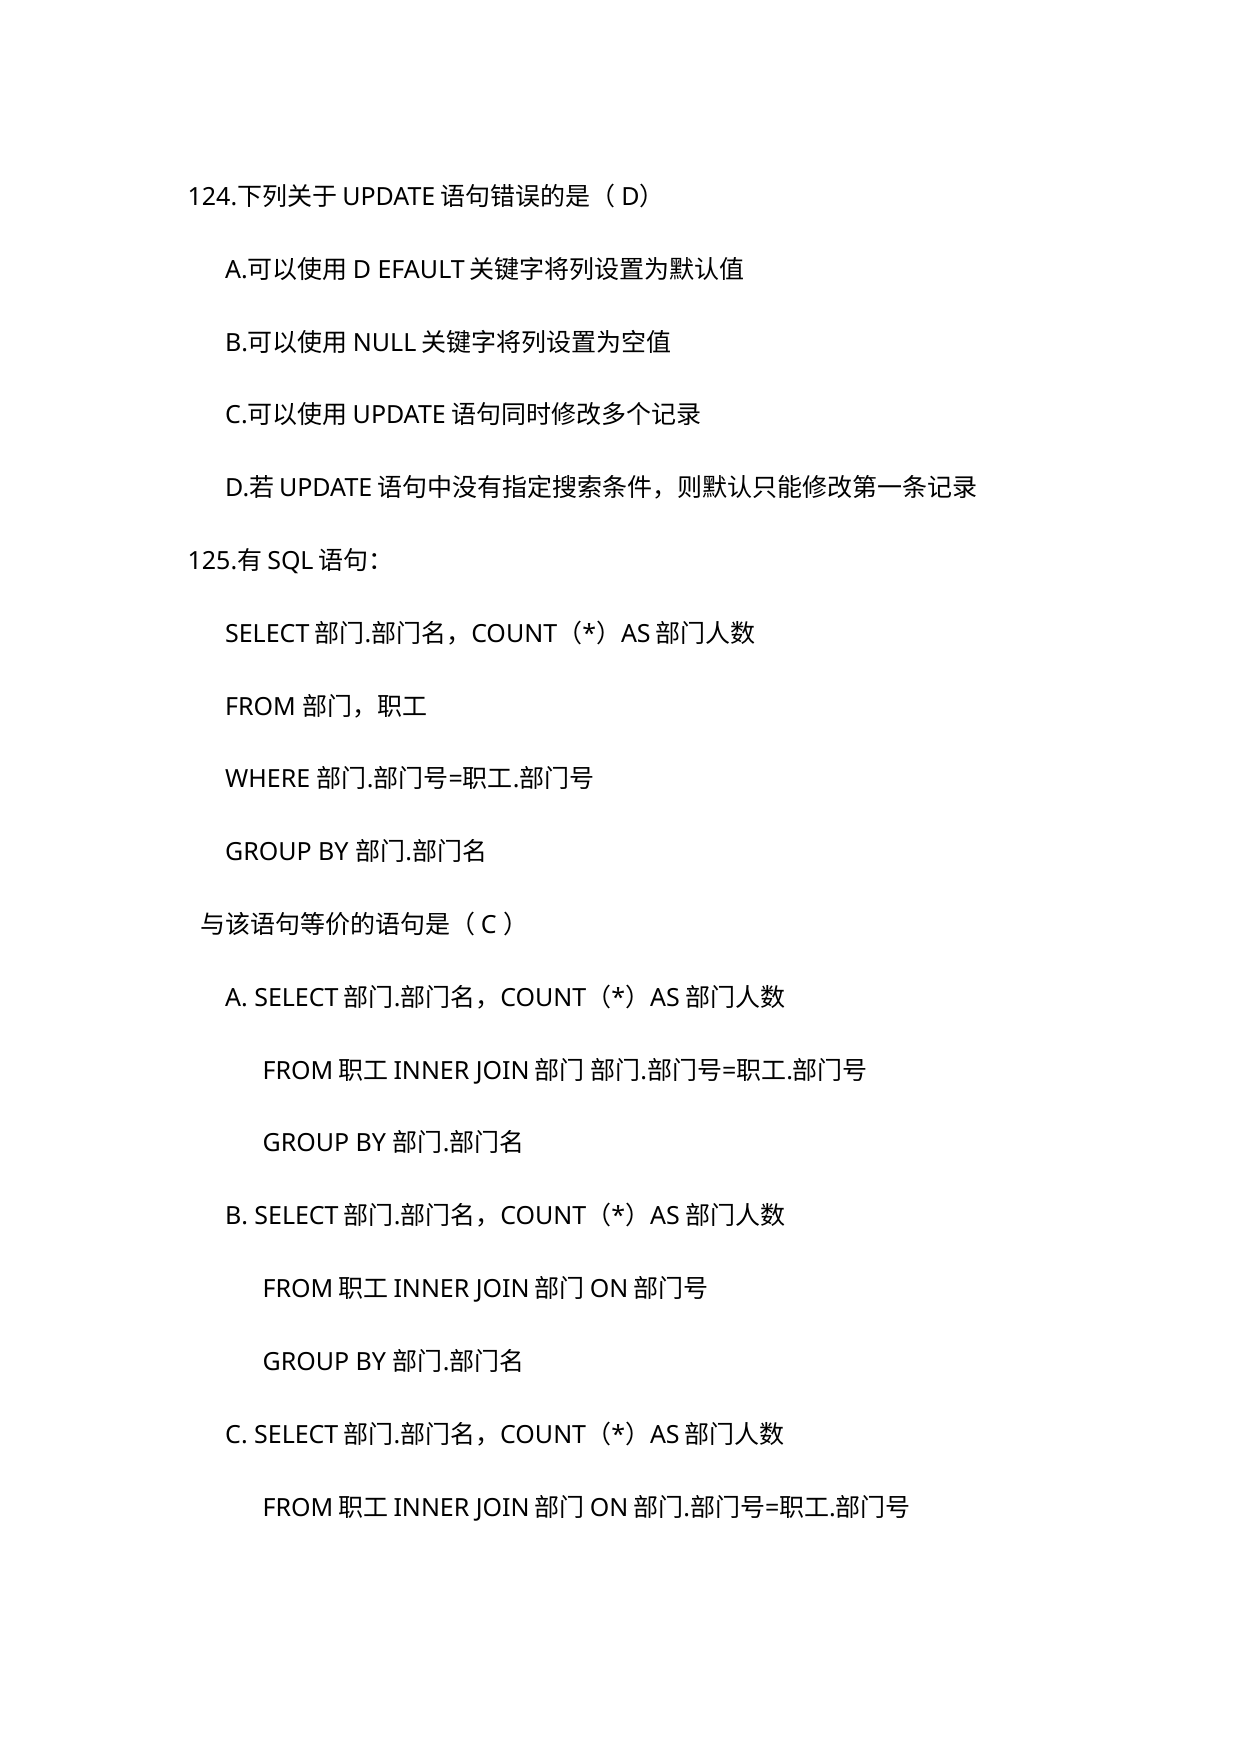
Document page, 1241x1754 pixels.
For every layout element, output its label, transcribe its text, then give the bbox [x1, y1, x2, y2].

text GROUP BY 部门.部门名 [187, 817, 1053, 882]
text 与该语句等价的语句是（ C ） [187, 890, 1053, 955]
text FROM职工INNER JOIN部门 部门.部门号=职工.部门号 [187, 1036, 1053, 1101]
text SELECT部门.部门名，COUNT（*）AS部门人数 [187, 599, 1053, 664]
text FROM职工INNER JOIN部门ON部门.部门号=职工.部门号 [187, 1473, 1053, 1538]
text D.若UPDATE语句中没有指定搜索条件，则默认只能修改第一条记录 [187, 453, 1053, 518]
text B. SELECT部门.部门名，COUNT（*）AS部门人数 [187, 1181, 1053, 1246]
text A. SELECT部门.部门名，COUNT（*）AS部门人数 [187, 963, 1053, 1028]
text 124.下列关于UPDATE语句错误的是（ D） [187, 162, 1053, 227]
text GROUP BY 部门.部门名 [187, 1327, 1053, 1392]
text B.可以使用NULL关键字将列设置为空值 [187, 308, 1053, 373]
text FROM 部门，职工 [187, 672, 1053, 737]
text 125.有SQL语句： [187, 526, 1053, 591]
text GROUP BY 部门.部门名 [187, 1108, 1053, 1173]
text C. SELECT部门.部门名，COUNT（*）AS部门人数 [187, 1400, 1053, 1465]
text C.可以使用UPDATE语句同时修改多个记录 [187, 380, 1053, 445]
text WHERE 部门.部门号=职工.部门号 [187, 744, 1053, 809]
text FROM职工INNER JOIN部门ON部门号 [187, 1254, 1053, 1319]
text A.可以使用D EFAULT关键字将列设置为默认值 [187, 235, 1053, 300]
